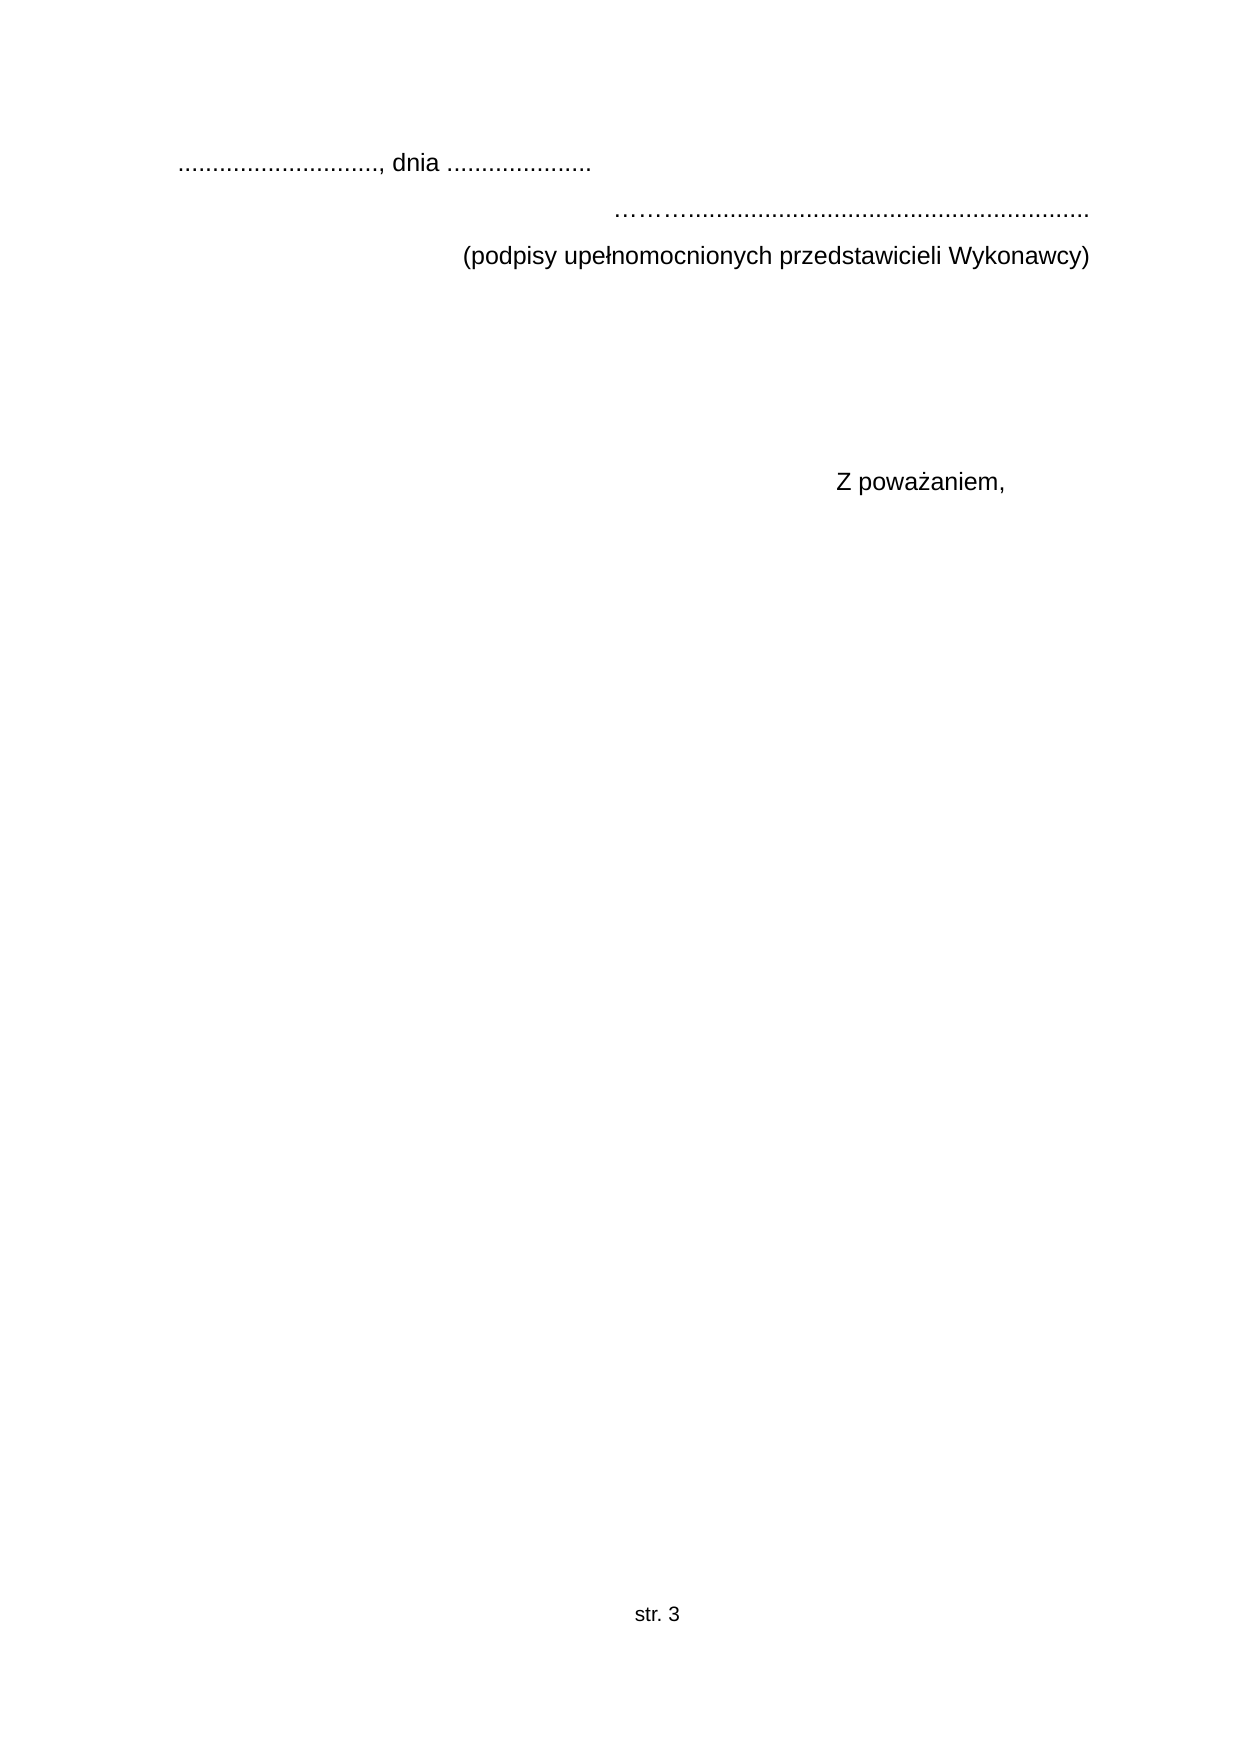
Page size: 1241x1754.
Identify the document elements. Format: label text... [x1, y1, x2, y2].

text Z poważaniem, [790, 466, 1052, 495]
text (podpisy upełnomocnionych przedstawicieli Wykonawcy) [177, 241, 1091, 269]
text ……….......................................................... [177, 194, 1091, 223]
text ............................., dnia ..................... [177, 148, 1091, 176]
